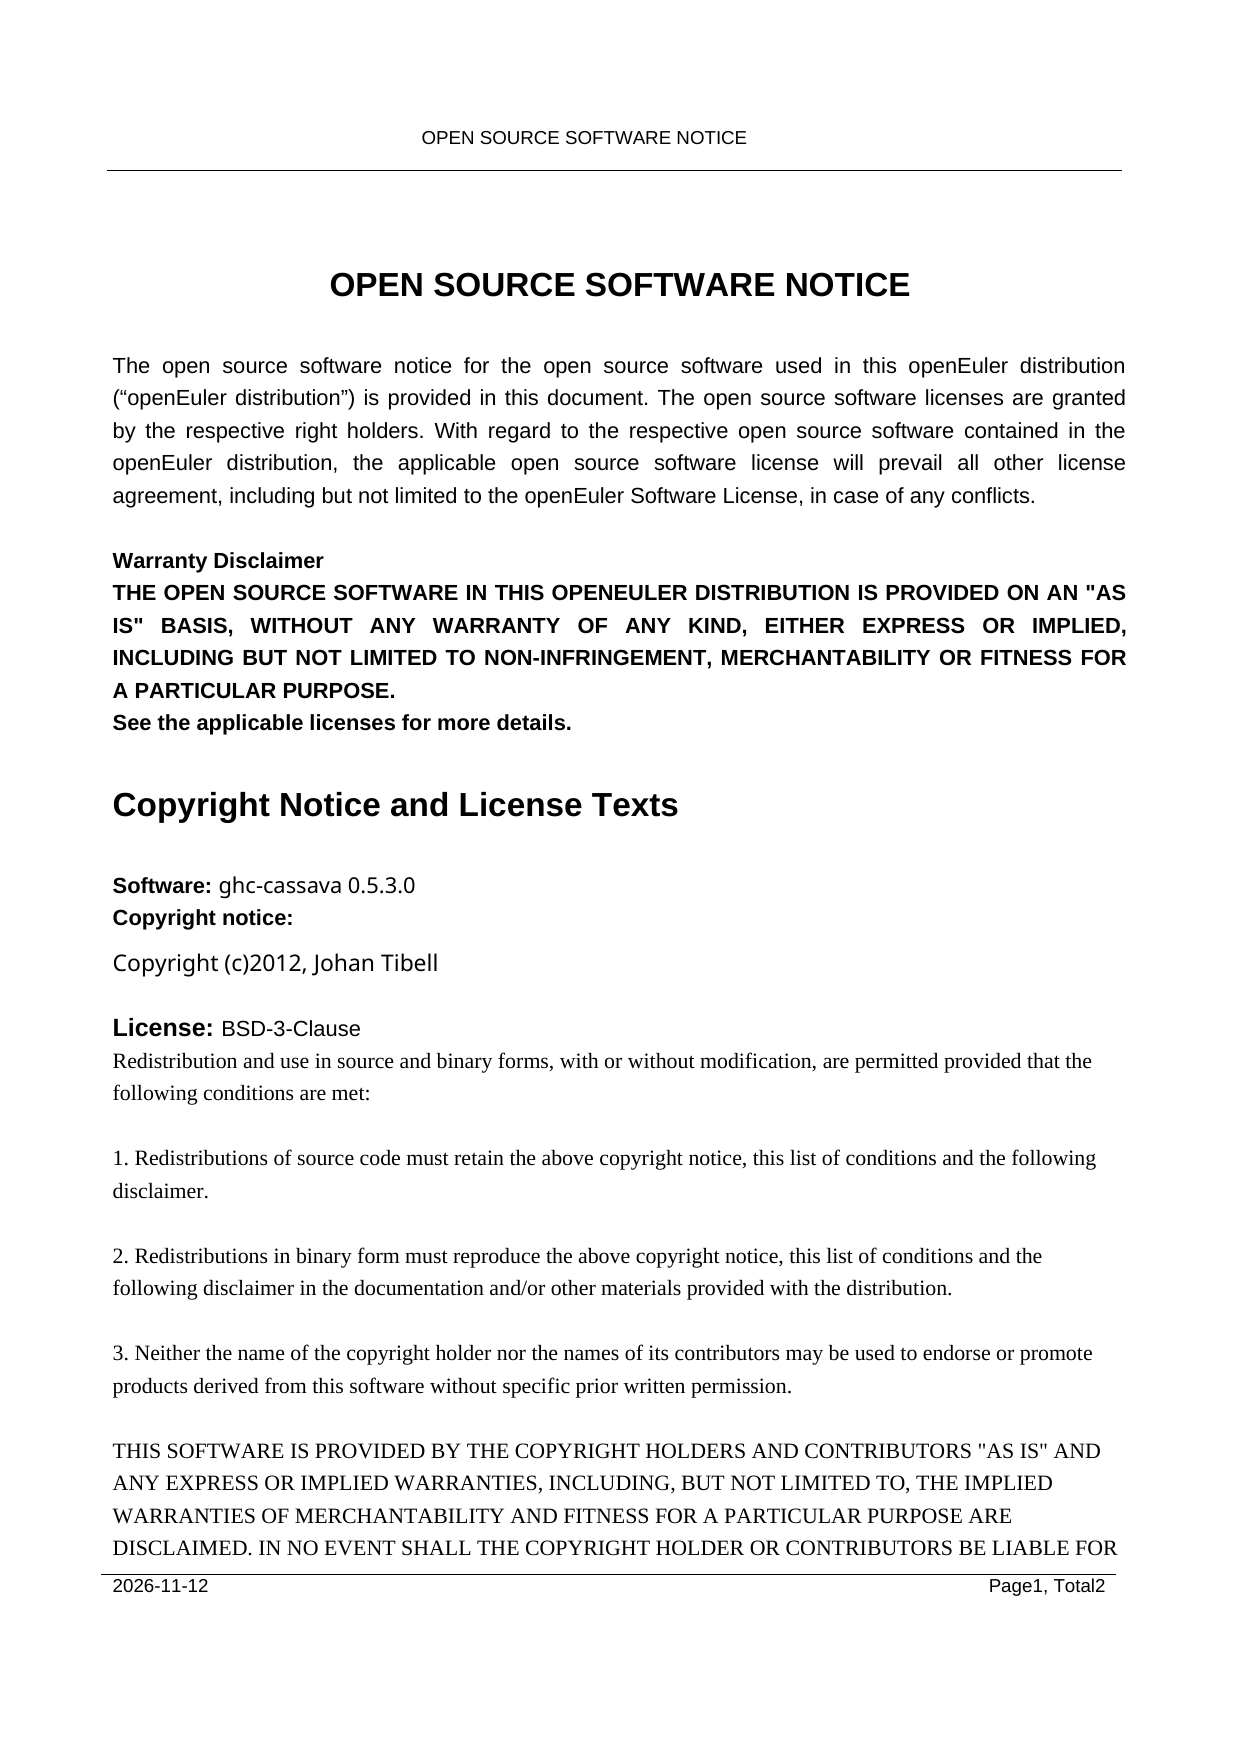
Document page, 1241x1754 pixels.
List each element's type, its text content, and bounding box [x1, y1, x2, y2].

text License: BSD-3-Clause [112, 1012, 1128, 1044]
text Copyright (c)2012, Johan Tibell [112, 947, 1128, 1012]
text OPEN SOURCE SOFTWARE NOTICE [112, 251, 1128, 316]
text Copyright Notice and License Texts [112, 771, 1128, 836]
title Software: ghc-cassava 0.5.3.0 [112, 869, 1128, 901]
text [112, 1044, 1128, 1564]
text The open source software notice for the open source software used in this openEuler distribution (“openEuler distribution”) is provided in this document. The open source software licenses are granted by the respective right holders. With regard to the respective open source software contained in the openEuler distribution, the applicable open source software license will prevail all other license agreement, including but not limited to the openEuler Software License, in case of any conflicts. [112, 349, 1128, 511]
text Copyright notice: [112, 901, 1128, 934]
text Warranty Disclaimer [112, 544, 1128, 576]
text THE OPEN SOURCE SOFTWARE IN THIS OPENEULER DISTRIBUTION IS PROVIDED ON AN "AS IS" BASIS, WITHOUT ANY WARRANTY OF ANY KIND, EITHER EXPRESS OR IMPLIED, INCLUDING BUT NOT LIMITED TO NON-INFRINGEMENT, MERCHANTABILITY OR FITNESS FOR A PARTICULAR PURPOSE. See the applicable licenses for more details. [112, 576, 1128, 739]
